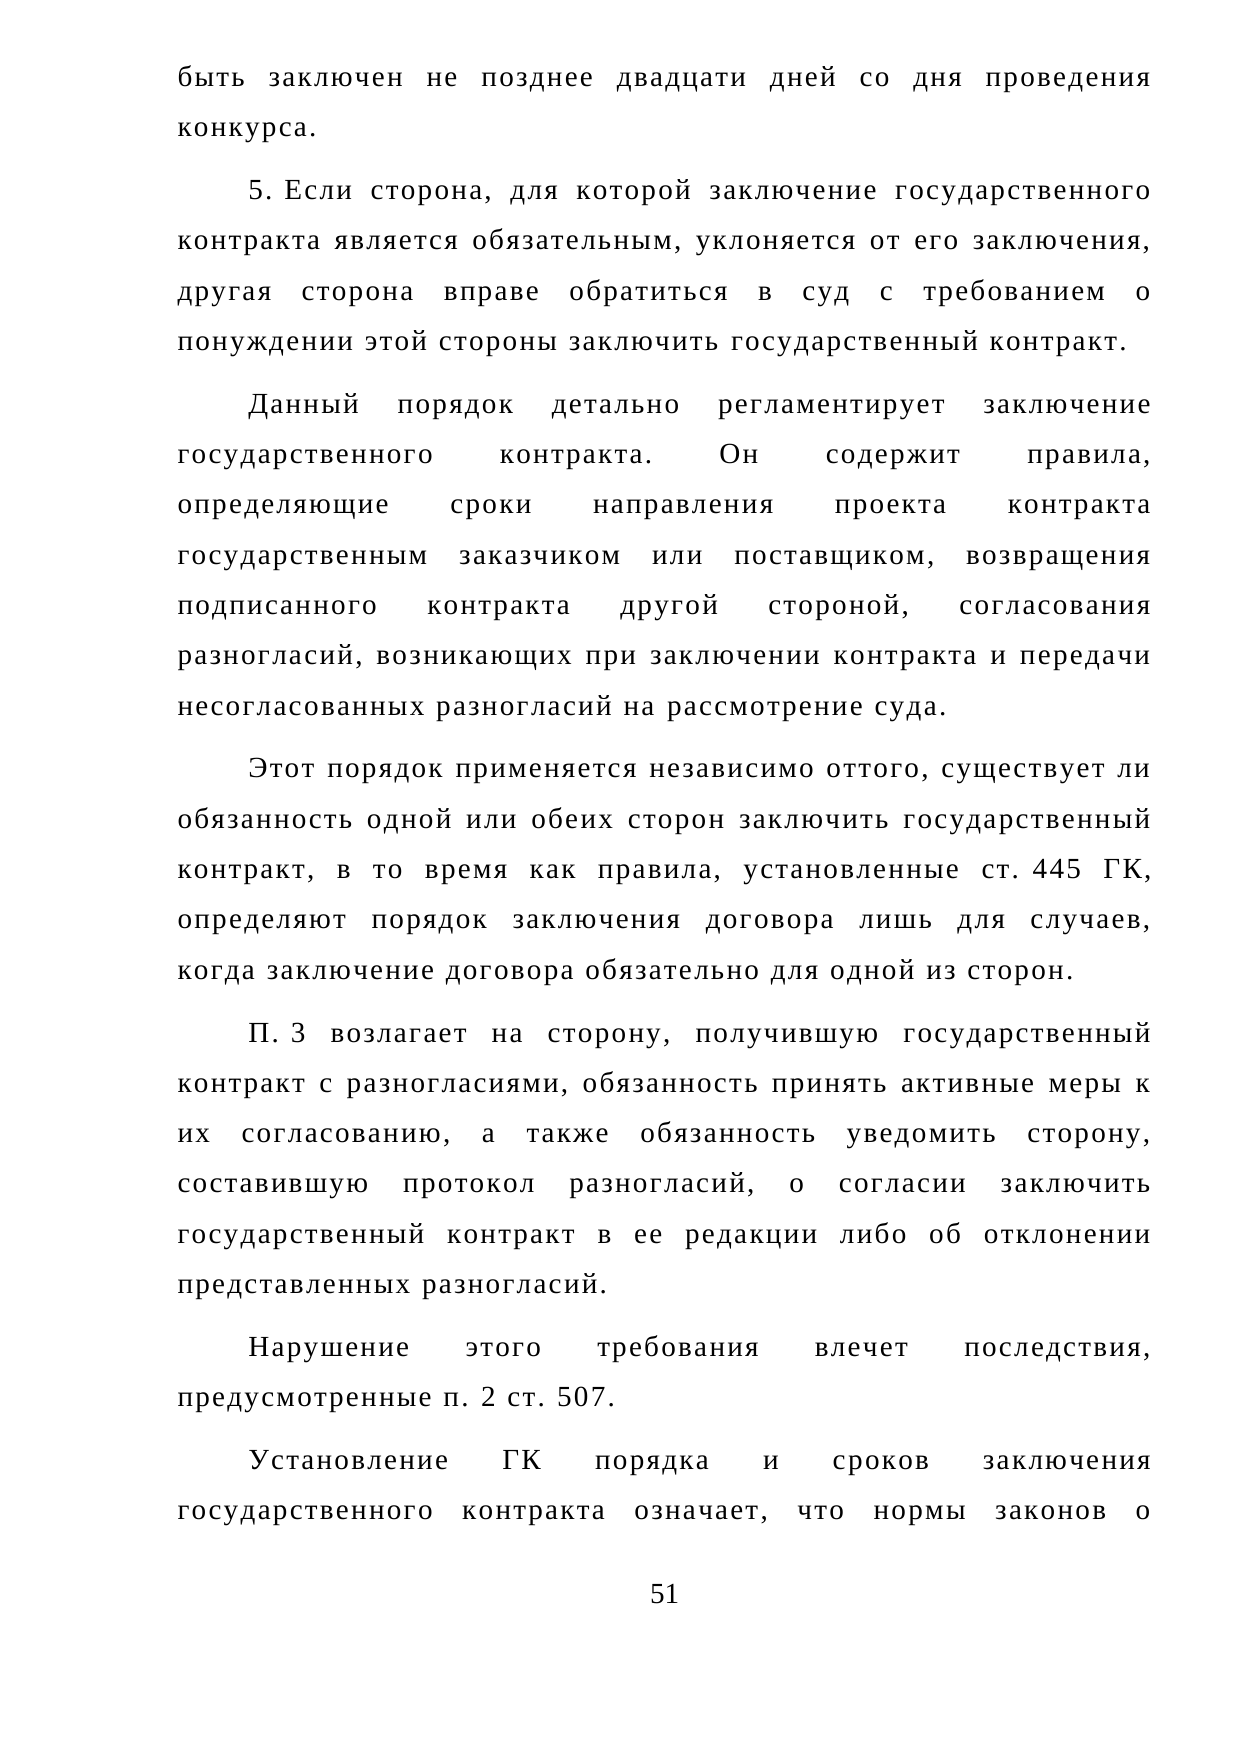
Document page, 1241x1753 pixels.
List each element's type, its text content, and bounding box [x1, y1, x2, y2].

text П. 3 возлагает на сторону, получившую государственный контракт с разногласиями, обязанность принять активные меры к их согласованию, а также обязанность уведомить сторону, составившую протокол разногласий, о согласии заключить государственный контракт в ее редакции либо об отклонении представленных разногласий. [177, 1015, 1152, 1300]
text 5. Если сторона, для которой заключение государственного контракта является обязательным, уклоняется от его заключения, другая сторона вправе обратиться в суд с требованием о понуждении этой стороны заключить государственный контракт. [177, 172, 1152, 357]
text Нарушение этого требования влечет последствия, предусмотренные п. 2 ст. 507. [177, 1329, 1152, 1413]
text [177, 59, 1152, 143]
text Данный порядок детально регламентирует заключение государственного контракта. Он содержит правила, определяющие сроки направления проекта контракта государственным заказчиком или поставщиком, возвращения подписанного контракта другой стороной, согласования разногласий, возникающих при заключении контракта и передачи несогласованных разногласий на рассмотрение суда. [177, 386, 1152, 721]
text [177, 1442, 1152, 1526]
text Этот порядок применяется независимо оттого, существует ли обязанность одной или обеих сторон заключить государственный контракт, в то время как правила, установленные ст. 445 ГК, определяют порядок заключения договора лишь для случаев, когда заключение договора обязательно для одной из сторон. [177, 751, 1152, 985]
